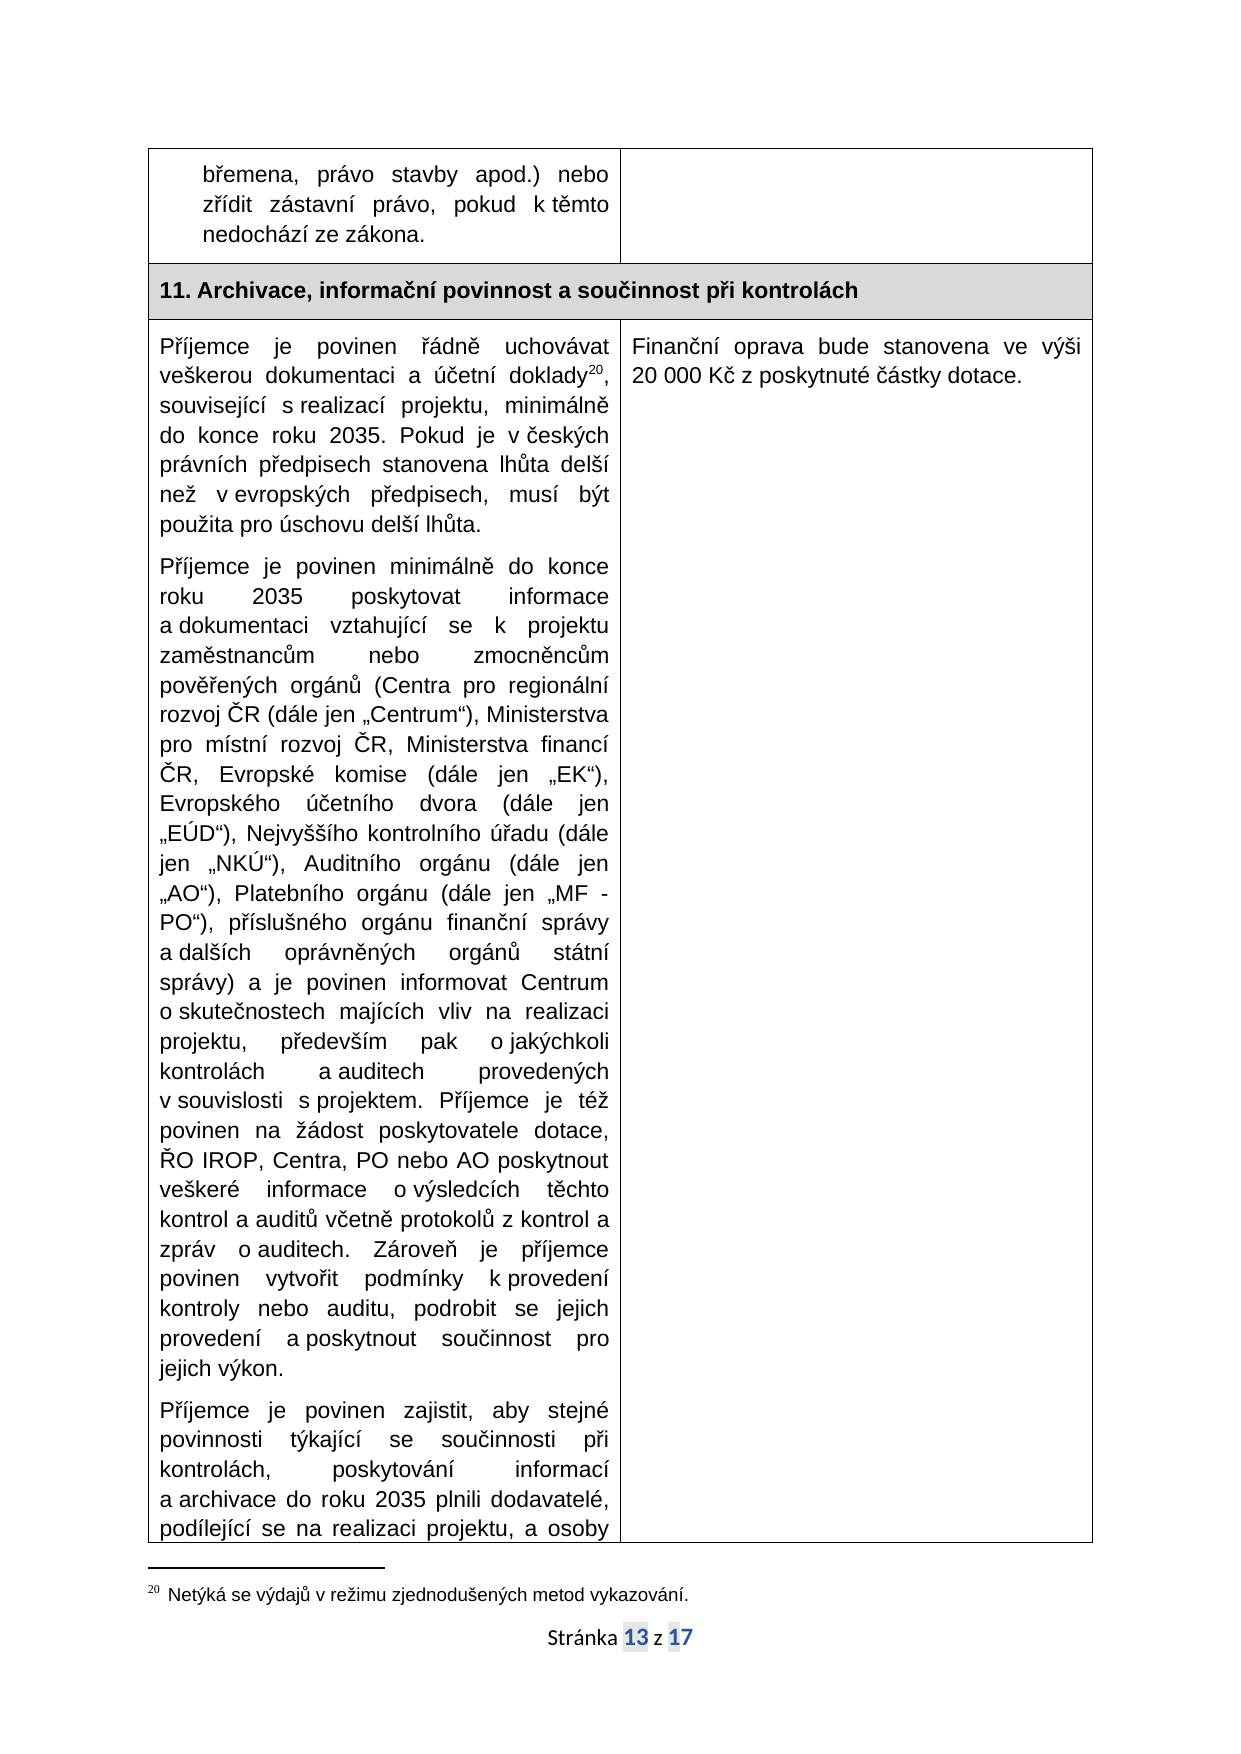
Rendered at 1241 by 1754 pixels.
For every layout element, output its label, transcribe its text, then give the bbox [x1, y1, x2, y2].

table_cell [621, 149, 1092, 263]
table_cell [621, 320, 1092, 1542]
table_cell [149, 149, 620, 263]
table_cell Archivace, informační povinnost a součinnost při kontrolách [149, 264, 1092, 319]
